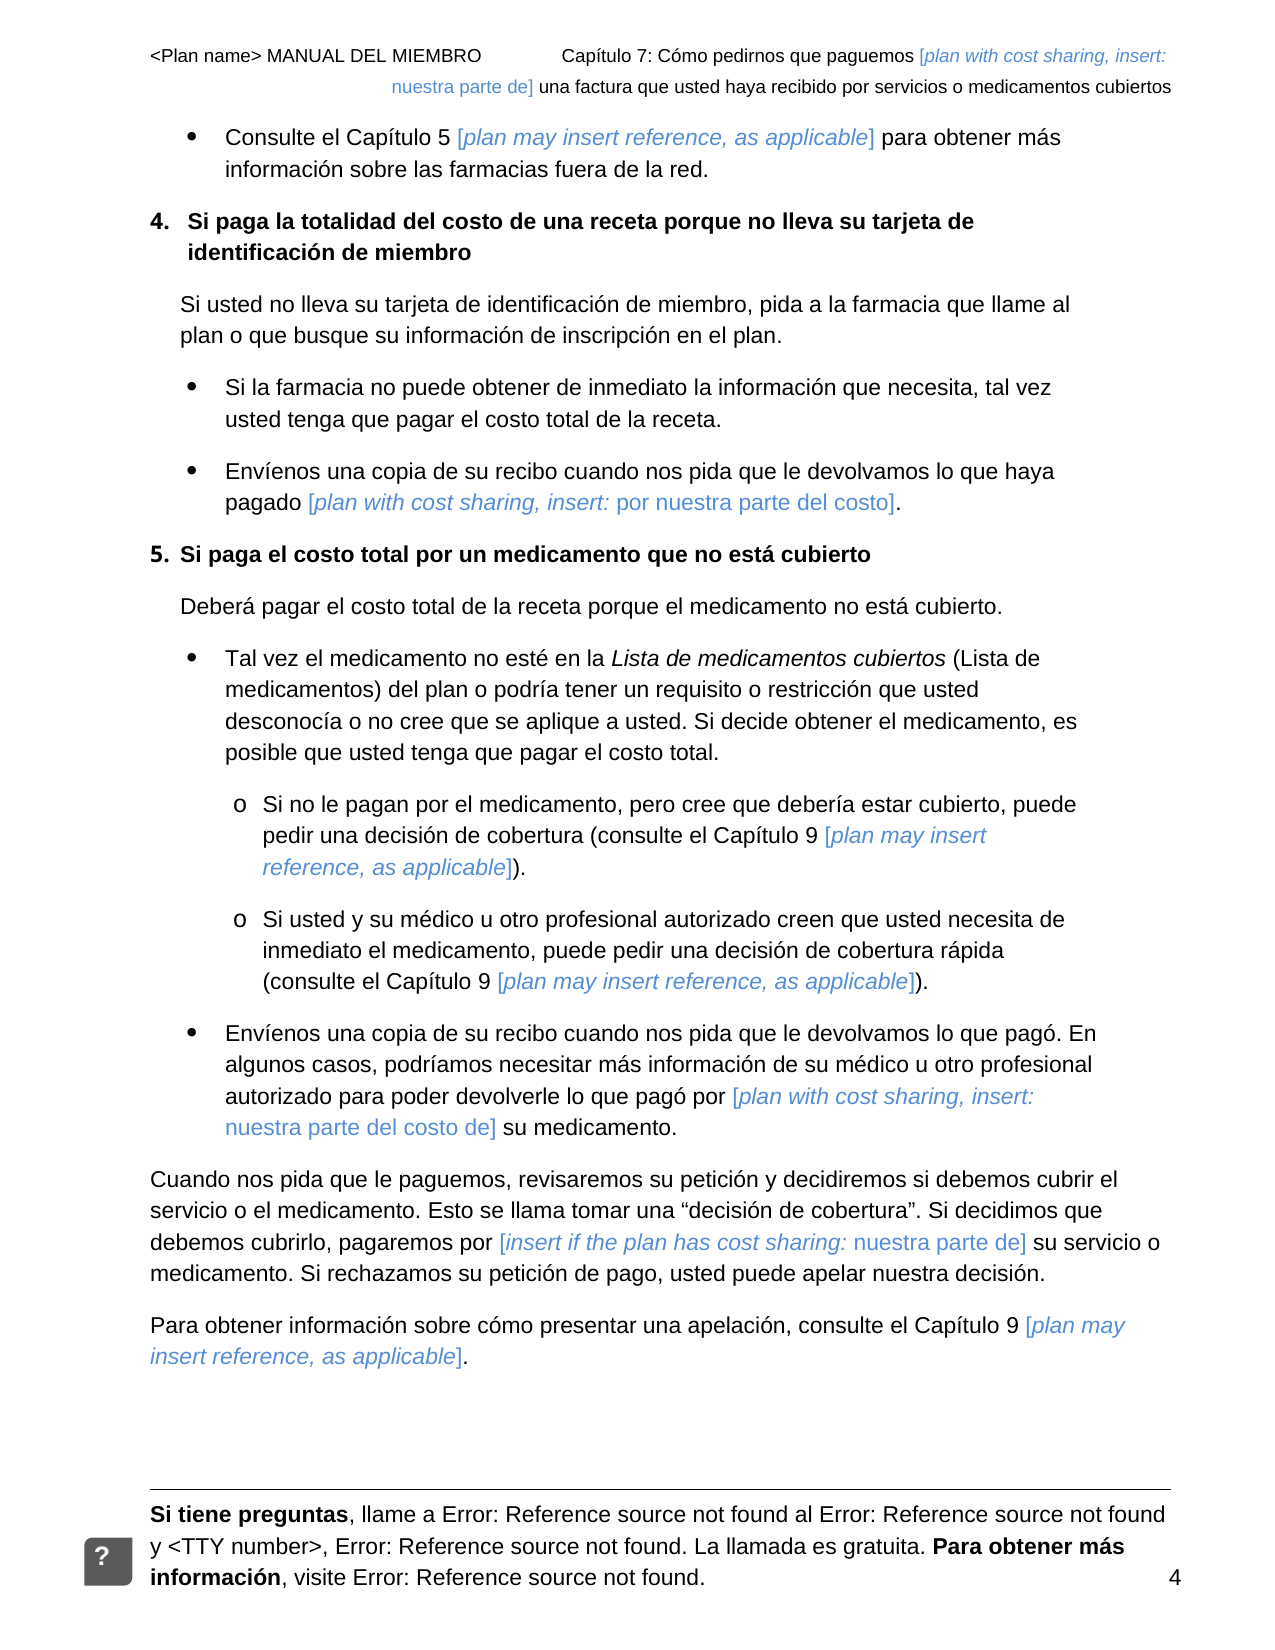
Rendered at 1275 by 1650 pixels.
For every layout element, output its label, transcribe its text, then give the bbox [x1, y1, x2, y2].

list Envíenos una copia de su recibo cuando nos pida que le devolvamos lo que haya pagado [plan with cost sharing, insert: por nuestra parte del costo]. [187, 454, 1096, 517]
text Si usted no lleva su tarjeta de identificación de miembro, pida a la farmacia que llame al plan o que busque su información de inscripción en el plan. [180, 287, 1096, 350]
list Si no le pagan por el medicamento, pero cree que debería estar cubierto, puede pedir una decisión de cobertura (consulte el Capítulo 9 [plan may insert reference, as applicable]). [232, 787, 1096, 881]
list Si paga la totalidad del costo de una receta porque no lleva su tarjeta de identificación de miembro [150, 204, 1096, 267]
text Para obtener información sobre cómo presentar una apelación, consulte el Capítulo 9 [plan may insert reference, as applicable]. [150, 1308, 1171, 1371]
text Deberá pagar el costo total de la receta porque el medicamento no está cubierto. [180, 589, 1096, 621]
list Tal vez el medicamento no esté en la Lista de medicamentos cubiertos (Lista de medicamentos) del plan o podría tener un requisito o restricción que usted desconocía o no cree que se aplique a usted. Si decide obtener el medicamento, es posible que usted tenga que pagar el costo total. [187, 642, 1096, 767]
list Si paga el costo total por un medicamento que no está cubierto [150, 537, 1096, 569]
list Envíenos una copia de su recibo cuando nos pida que le devolvamos lo que pagó. En algunos casos, podríamos necesitar más información de su médico u otro profesional autorizado para poder devolverle lo que pagó por [plan with cost sharing, insert: nuestra parte del costo de] su medicamento. [187, 1017, 1096, 1142]
list Consulte el Capítulo 5 [plan may insert reference, as applicable] para obtener más información sobre las farmacias fuera de la red. [187, 121, 1096, 183]
text Cuando nos pida que le paguemos, revisaremos su petición y decidiremos si debemos cubrir el servicio o el medicamento. Esto se llama tomar una “decisión de cobertura”. Si decidimos que debemos cubrirlo, pagaremos por [insert if the plan has cost sharing: nuestra parte de] su servicio o medicamento. Si rechazamos su petición de pago, usted puede apelar nuestra decisión. [150, 1162, 1171, 1287]
list Si la farmacia no puede obtener de inmediato la información que necesita, tal vez usted tenga que pagar el costo total de la receta. [187, 371, 1096, 433]
list Si usted y su médico u otro profesional autorizado creen que usted necesita de inmediato el medicamento, puede pedir una decisión de cobertura rápida (consulte el Capítulo 9 [plan may insert reference, as applicable]). [232, 902, 1096, 996]
